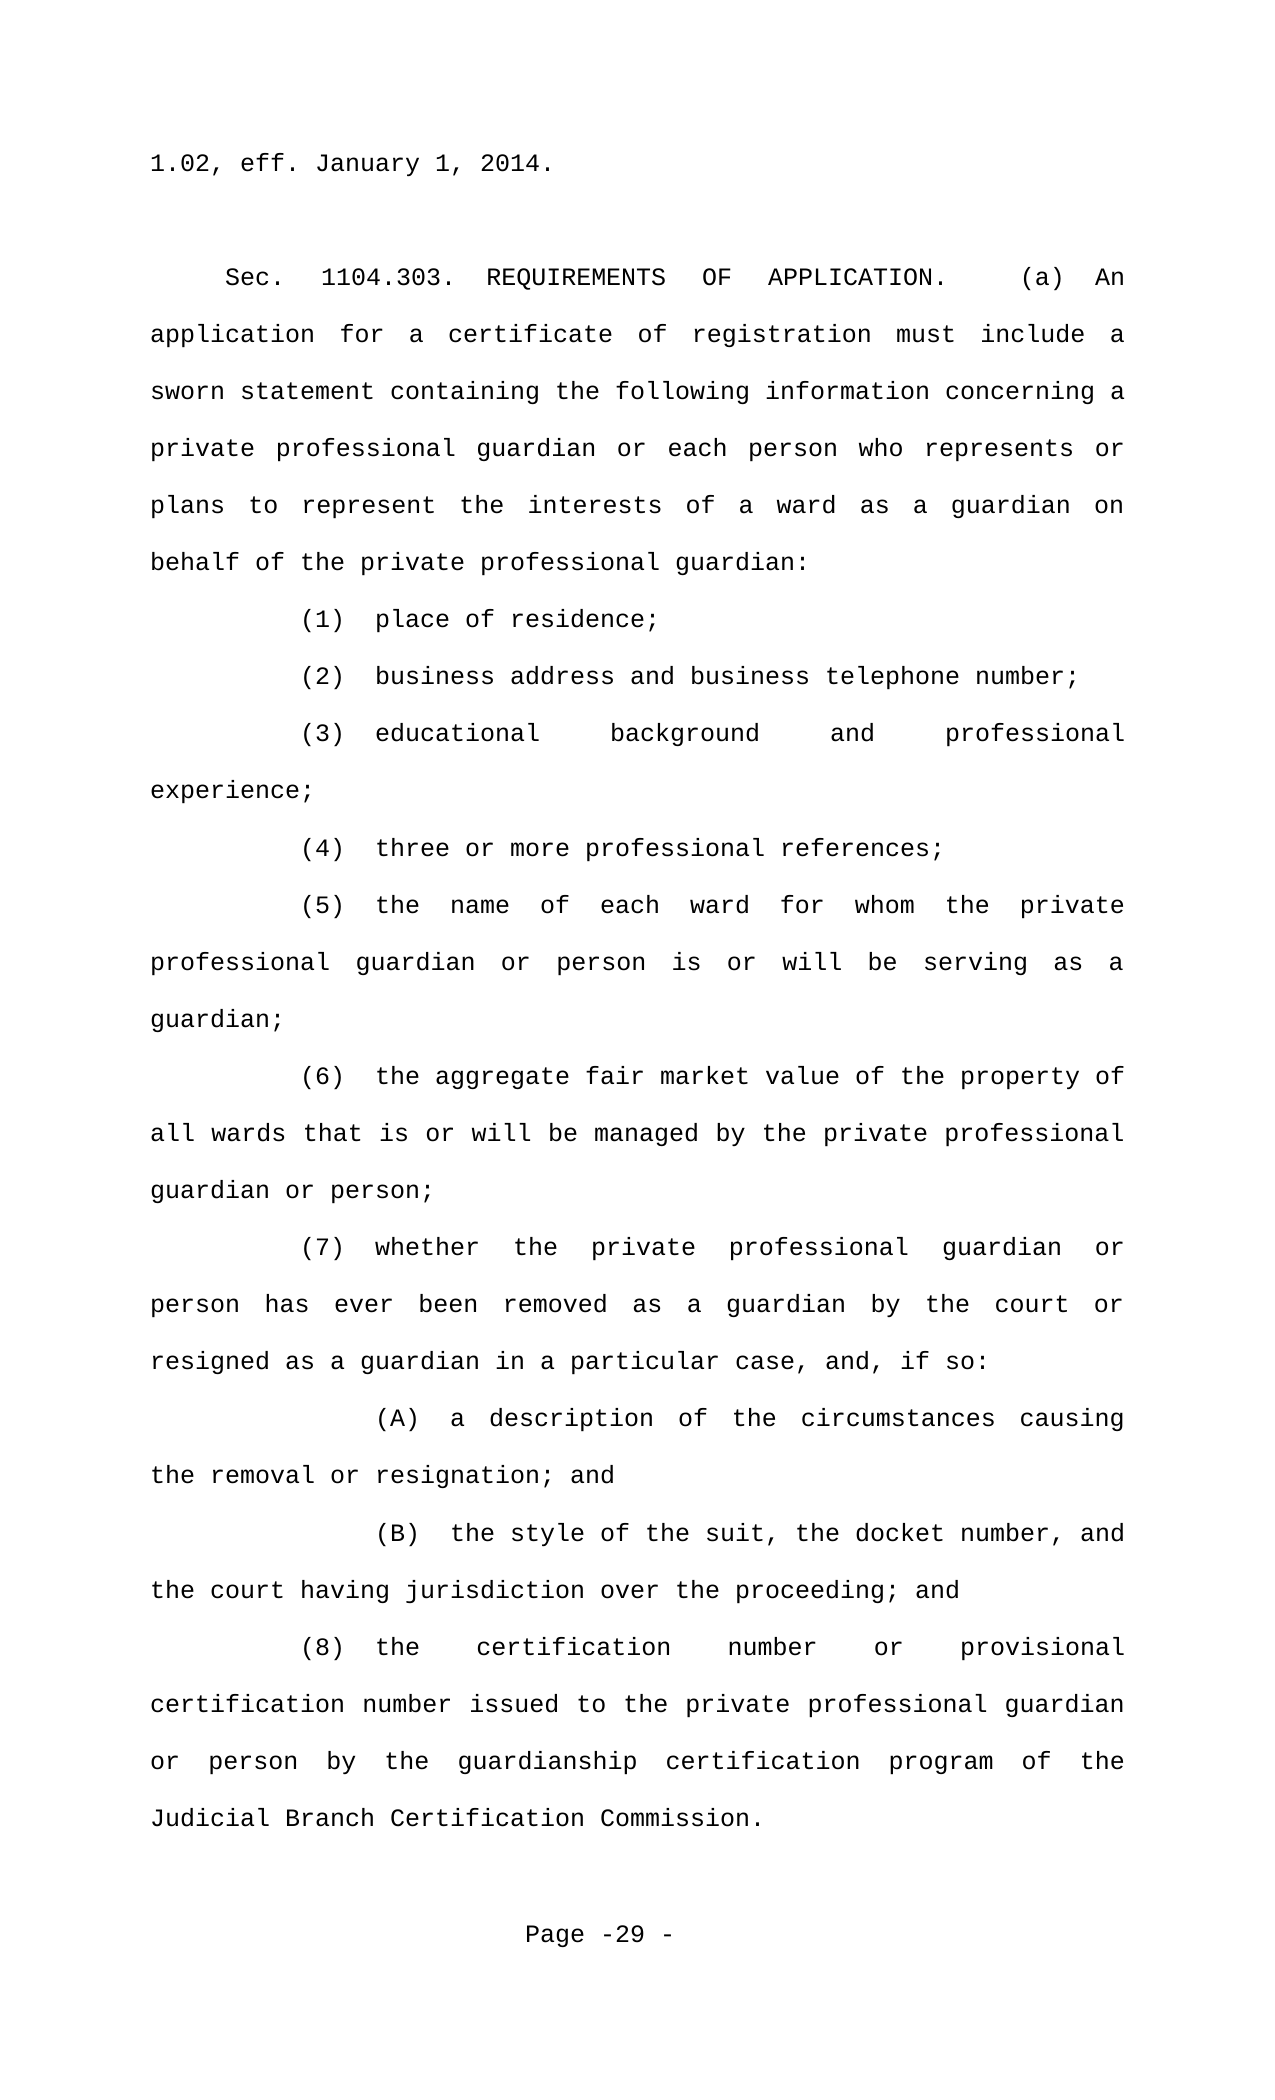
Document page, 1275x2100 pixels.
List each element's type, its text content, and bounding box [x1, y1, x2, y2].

text (4) three or more professional references; [150, 835, 1125, 863]
text (B) the style of the suit, the docket number, and the court having jurisdiction over the proceeding; and [150, 1520, 1125, 1606]
text (2) business address and business telephone number; [150, 664, 1125, 692]
text (8) the certification number or provisional certification number issued to the private professional guardian or person by the guardianship certification program of the Judicial Branch Certification Commission. [150, 1634, 1125, 1834]
text (1) place of residence; [150, 607, 1125, 635]
text (6) the aggregate fair market value of the property of all wards that is or will be managed by the private professional guardian or person; [150, 1063, 1125, 1206]
text (3) educational background and professional experience; [150, 721, 1125, 806]
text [150, 150, 1125, 178]
text (A) a description of the circumstances causing the removal or resignation; and [150, 1406, 1125, 1491]
text (7) whether the private professional guardian or person has ever been removed as a guardian by the court or resigned as a guardian in a particular case, and, if so: [150, 1234, 1125, 1377]
text Sec. 1104.303. REQUIREMENTS OF APPLICATION. (a) An application for a certificate of registration must include a sworn statement containing the following information concerning a private professional guardian or each person who represents or plans to represent the interests of a ward as a guardian on behalf of the private professional guardian: [150, 264, 1125, 578]
text (5) the name of each ward for whom the private professional guardian or person is or will be serving as a guardian; [150, 892, 1125, 1035]
